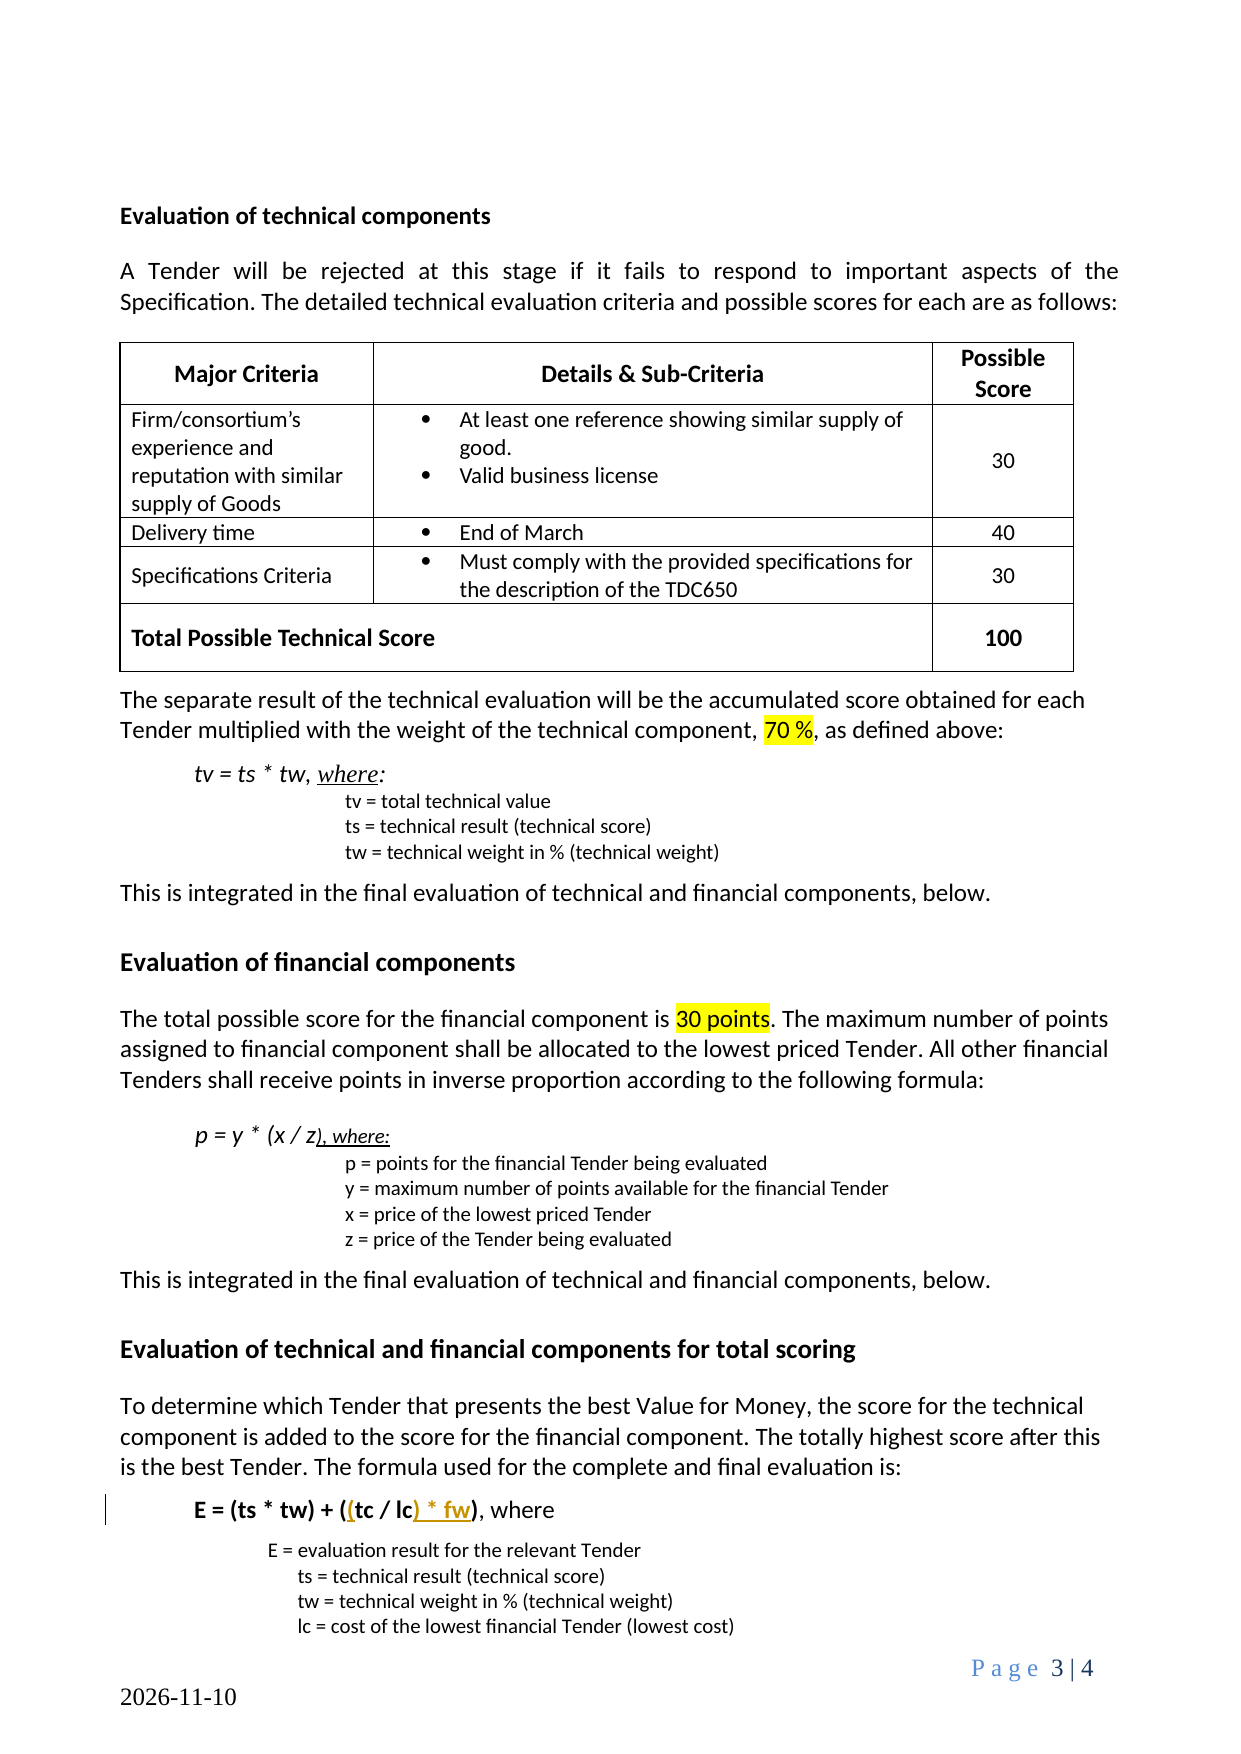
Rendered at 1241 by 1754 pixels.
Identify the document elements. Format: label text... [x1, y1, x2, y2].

table_header Possible Score [933, 343, 1073, 404]
text tv = ts * tw, where: [194, 758, 1120, 788]
list tw = technical weight in % (technical weight) [345, 839, 1120, 864]
list ts = technical result (technical score) [345, 814, 1120, 839]
table_cell Firm/consortium’s experience and reputation with similar supply of Goods [121, 405, 373, 517]
table_cell 30 [933, 547, 1073, 603]
text E = (ts * tw) + (tc / lc), where [194, 1494, 1120, 1525]
list y = maximum number of points available for the financial Tender [345, 1176, 1120, 1201]
table_cell End of March [374, 518, 932, 546]
text ts = technical result (technical score) [297, 1563, 1120, 1588]
text p = y * (x / z), where: [120, 1119, 1120, 1150]
table_cell 30 [933, 405, 1073, 517]
table_cell Specifications Criteria [121, 547, 373, 603]
table_header Details & Sub-Criteria [374, 343, 932, 404]
list z = price of the Tender being evaluated [345, 1226, 1120, 1252]
table_cell Delivery time [121, 518, 373, 546]
table_header Major Criteria [121, 343, 373, 404]
table_cell Must comply with the provided specifications for the description of the TDC650 [374, 547, 932, 603]
subtitle Evaluation of technical components [120, 200, 1120, 231]
subtitle Evaluation of technical and financial components for total scoring [120, 1332, 1120, 1365]
list tv = total technical value [345, 788, 1120, 814]
table_cell At least one reference showing similar supply of good. Valid business license [374, 405, 932, 517]
text E = evaluation result for the relevant Tender [268, 1537, 1120, 1563]
text The total possible score for the financial component is 30 points. The maximum number of points assigned to financial component shall be allocated to the lowest priced Tender. All other financial Tenders shall receive points in inverse proportion according to the following formula: [120, 1003, 1120, 1094]
text tw = technical weight in % (technical weight) [297, 1588, 1120, 1614]
table_cell Total Possible Technical Score [121, 604, 932, 671]
text A Tender will be rejected at this stage if it fails to respond to important aspects of the Specification. The detailed technical evaluation criteria and possible scores for each are as follows: [120, 256, 1120, 317]
text To determine which Tender that presents the best Value for Money, the score for the technical component is added to the score for the financial component. The totally highest score after this is the best Tender. The formula used for the complete and final evaluation is: [120, 1390, 1120, 1482]
text This is integrated in the final evaluation of technical and financial components, below. [120, 1264, 1120, 1295]
table_cell 40 [933, 518, 1073, 546]
text This is integrated in the final evaluation of technical and financial components, below. [120, 877, 1120, 907]
table_cell 100 [933, 604, 1073, 671]
subtitle Evaluation of financial components [120, 945, 1120, 978]
text The separate result of the technical evaluation will be the accumulated score obtained for each Tender multiplied with the weight of the technical component, 70 %, as defined above: [120, 684, 1120, 745]
text lc = cost of the lowest financial Tender (lowest cost) [297, 1614, 1120, 1639]
list p = points for the financial Tender being evaluated [345, 1150, 1120, 1176]
list x = price of the lowest priced Tender [345, 1201, 1120, 1226]
